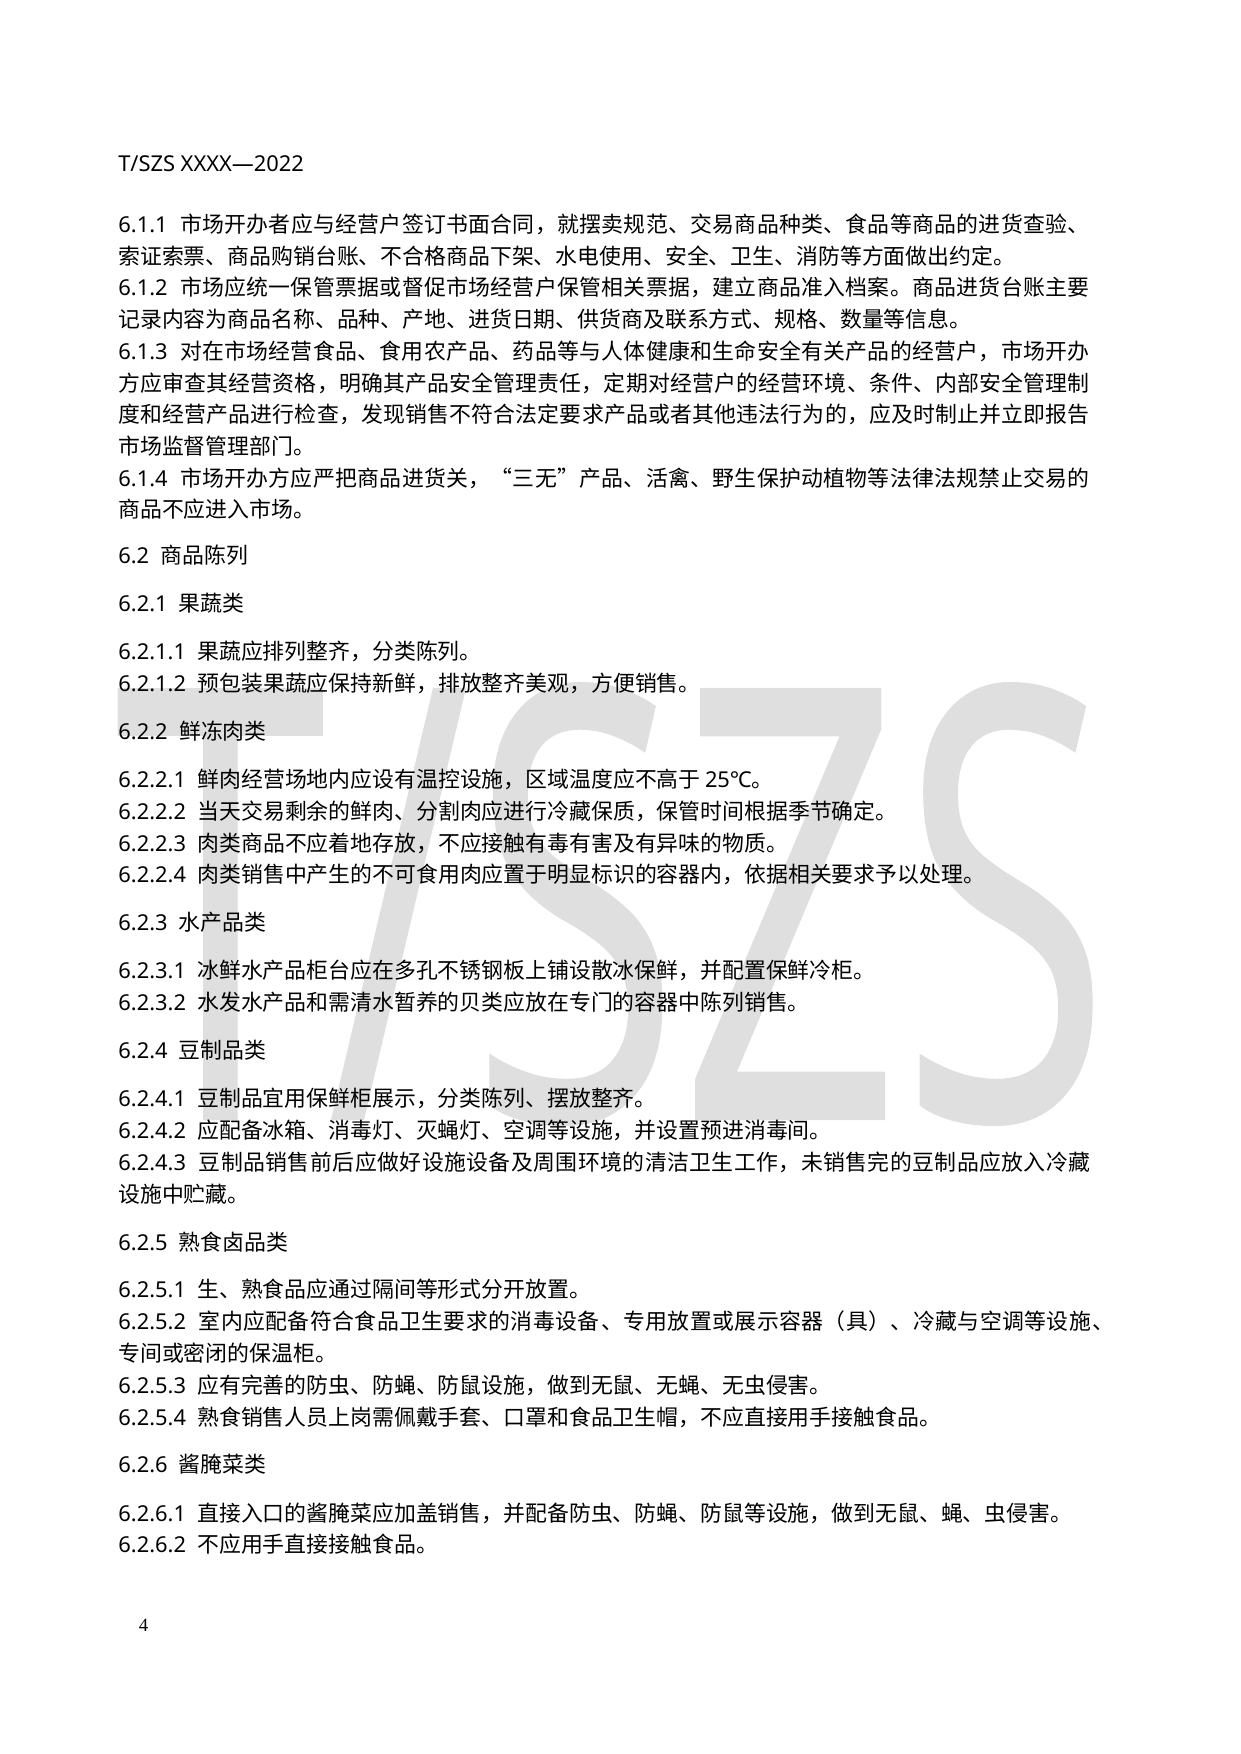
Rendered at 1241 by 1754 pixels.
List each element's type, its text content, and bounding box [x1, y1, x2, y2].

list 6.2.2.4 肉类销售中产生的不可食用肉应置于明显标识的容器内，依据相关要求予以处理。 [118, 857, 1092, 889]
list 6.2.4.1 豆制品宜用保鲜柜展示，分类陈列、摆放整齐。 [118, 1081, 1092, 1113]
list 6.2.6.1 直接入口的酱腌菜应加盖销售，并配备防虫、防蝇、防鼠等设施，做到无鼠、蝇、虫侵害。 [118, 1496, 1092, 1527]
text 6.1.1 市场开办者应与经营户签订书面合同，就摆卖规范、交易商品种类、食品等商品的进货查验、索证索票、商品购销台账、不合格商品下架、水电使用、安全、卫生、消防等方面做出约定。 [118, 207, 1092, 270]
list 6.2.2.2 当天交易剩余的鲜肉、分割肉应进行冷藏保质，保管时间根据季节确定。 [118, 794, 1092, 826]
text 6.2.5 熟食卤品类 [118, 1224, 1092, 1256]
text 6.1.3 对在市场经营食品、食用农产品、药品等与人体健康和生命安全有关产品的经营户，市场开办方应审查其经营资格，明确其产品安全管理责任，定期对经营户的经营环境、条件、内部安全管理制度和经营产品进行检查，发现销售不符合法定要求产品或者其他违法行为的，应及时制止并立即报告市场监督管理部门。 [118, 334, 1092, 461]
list 6.2.5.1 生、熟食品应通过隔间等形式分开放置。 [118, 1272, 1092, 1304]
list 6.2.2.3 肉类商品不应着地存放，不应接触有毒有害及有异味的物质。 [118, 826, 1092, 857]
list 6.2.5.4 熟食销售人员上岗需佩戴手套、口罩和食品卫生帽，不应直接用手接触食品。 [118, 1399, 1092, 1431]
list 6.2.2.1 鲜肉经营场地内应设有温控设施，区域温度应不高于25℃。 [118, 762, 1092, 794]
text 6.2.2 鲜冻肉类 [118, 714, 1092, 746]
text 6.1.4 市场开办方应严把商品进货关，“三无”产品、活禽、野生保护动植物等法律法规禁止交易的商品不应进入市场。 [118, 461, 1092, 524]
text 6.2 商品陈列 [118, 540, 1092, 570]
list 6.2.5.2 室内应配备符合食品卫生要求的消毒设备、专用放置或展示容器（具）、冷藏与空调等设施、专间或密闭的保温柜。 [118, 1304, 1092, 1368]
list 6.2.1.1 果蔬应排列整齐，分类陈列。 [118, 634, 1092, 666]
list 6.2.4.3 豆制品销售前后应做好设施设备及周围环境的清洁卫生工作，未销售完的豆制品应放入冷藏设施中贮藏。 [118, 1145, 1092, 1208]
text 6.2.4 豆制品类 [118, 1033, 1092, 1065]
text 6.2.1 果蔬类 [118, 586, 1092, 618]
text 6.2.3 水产品类 [118, 905, 1092, 937]
list 6.2.3.2 水发水产品和需清水暂养的贝类应放在专门的容器中陈列销售。 [118, 985, 1092, 1017]
list 6.2.5.3 应有完善的防虫、防蝇、防鼠设施，做到无鼠、无蝇、无虫侵害。 [118, 1368, 1092, 1399]
list 6.2.3.1 冰鲜水产品柜台应在多孔不锈钢板上铺设散冰保鲜，并配置保鲜冷柜。 [118, 953, 1092, 985]
list 6.2.4.2 应配备冰箱、消毒灯、灭蝇灯、空调等设施，并设置预进消毒间。 [118, 1113, 1092, 1145]
list 6.2.1.2 预包装果蔬应保持新鲜，排放整齐美观，方便销售。 [118, 666, 1092, 698]
list 6.2.6.2 不应用手直接接触食品。 [118, 1527, 1092, 1559]
text 6.2.6 酱腌菜类 [118, 1447, 1092, 1479]
text 6.1.2 市场应统一保管票据或督促市场经营户保管相关票据，建立商品准入档案。商品进货台账主要记录内容为商品名称、品种、产地、进货日期、供货商及联系方式、规格、数量等信息。 [118, 270, 1092, 334]
